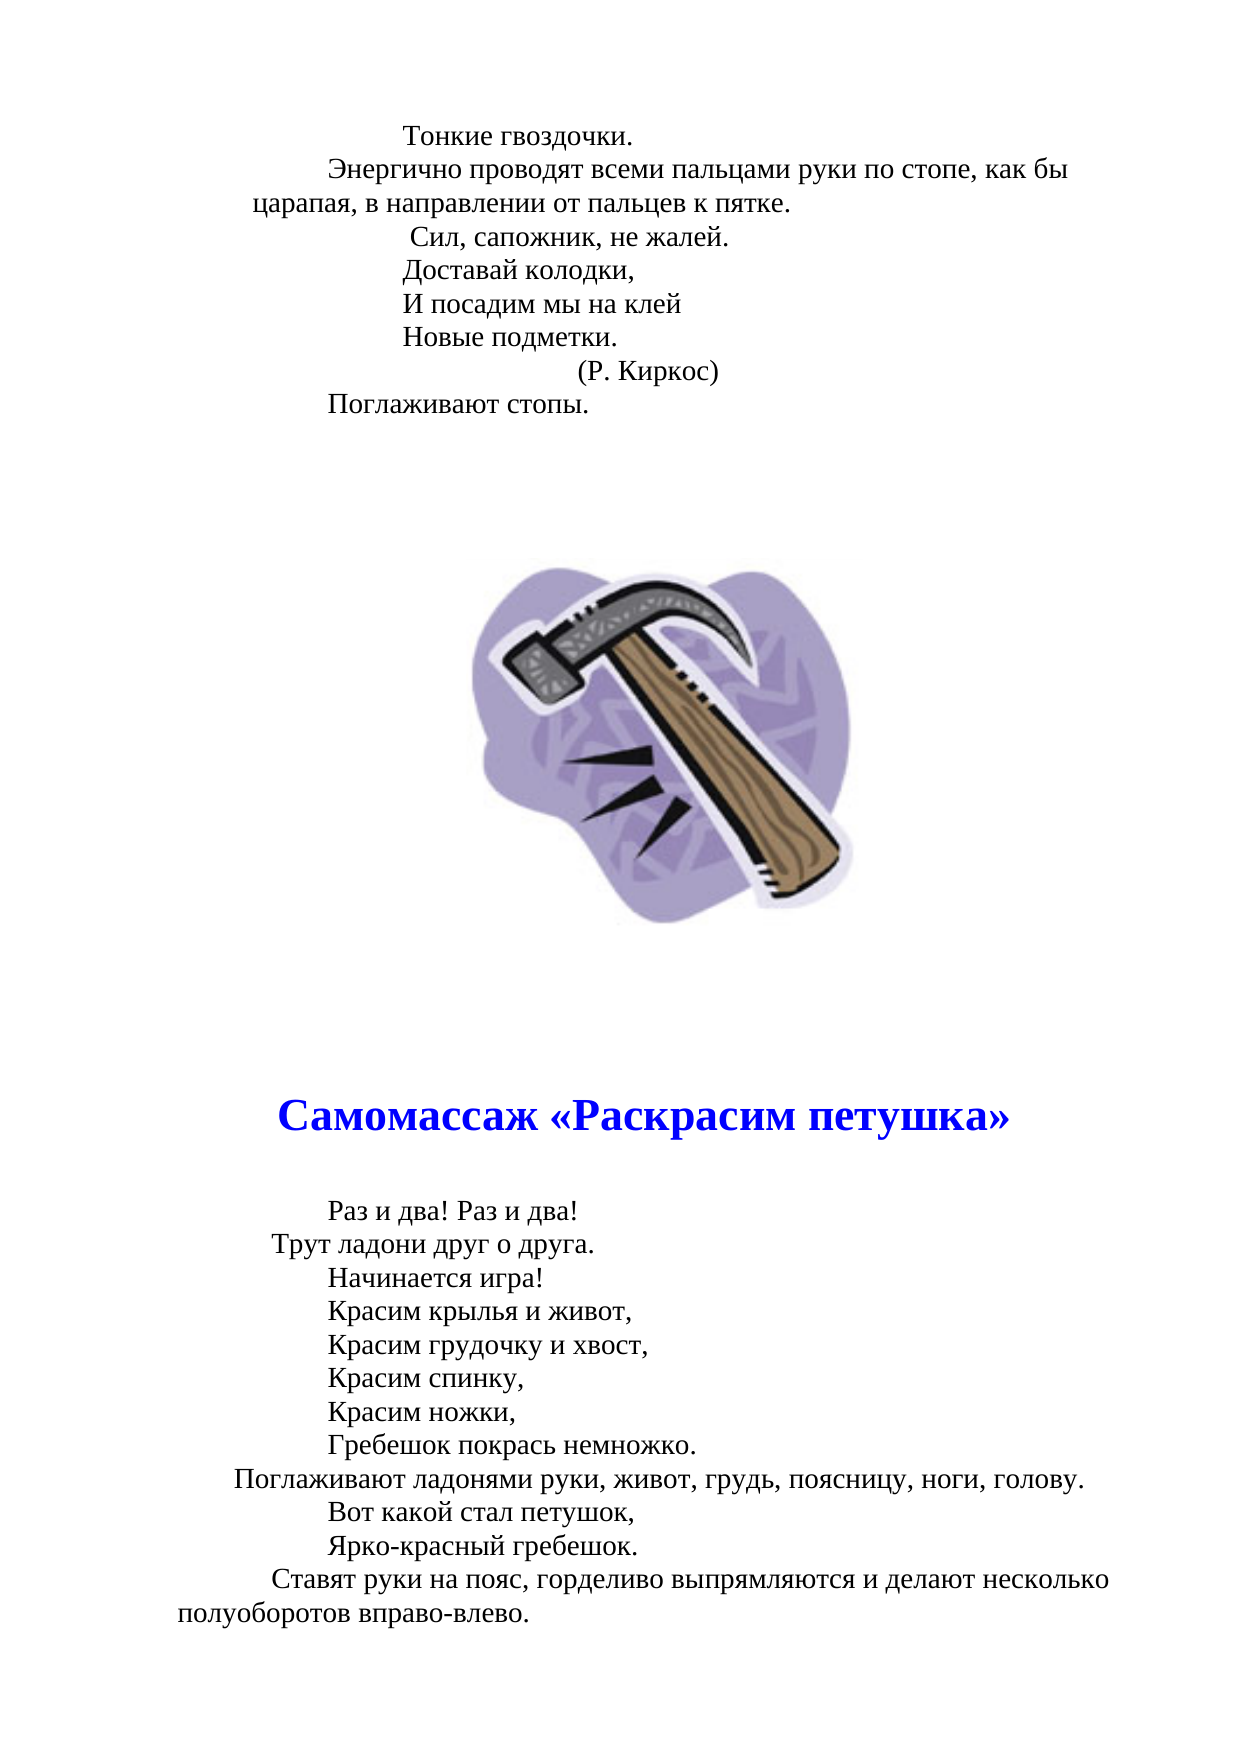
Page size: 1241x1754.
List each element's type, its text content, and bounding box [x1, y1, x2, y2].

text И посадим мы на клей [177, 286, 1152, 319]
text Ставят руки на пояс, горделиво выпрямляются и делают несколько полуоборотов вправо-влево. [177, 1562, 1152, 1629]
text Тонкие гвоздочки. [177, 118, 1152, 152]
text (Р. Киркос) [177, 353, 1152, 386]
text Гребешок покрась немножко. [177, 1427, 1152, 1461]
text Красим спинку, [177, 1360, 1152, 1394]
text Новые подметки. [177, 319, 1152, 353]
text Красим грудочку и хвост, [177, 1327, 1152, 1360]
text Ярко-красный гребешок. [177, 1528, 1152, 1562]
text Доставай колодки, [177, 252, 1152, 286]
text Энергично проводят всеми пальцами руки по стопе, как бы царапая, в направлении от пальцев к пятке. [252, 152, 1152, 219]
text Начинается игра! [177, 1260, 1152, 1293]
text Красим крылья и живот, [177, 1293, 1152, 1327]
text Вот какой стал петушок, [177, 1494, 1152, 1528]
text Самомассаж «Раскрасим петушка» [177, 1087, 1152, 1140]
text Поглаживают стопы. [177, 386, 1152, 420]
text Поглаживают ладонями руки, живот, грудь, поясницу, ноги, голову. [177, 1461, 1152, 1494]
text Сил, сапожник, не жалей. [252, 219, 1152, 252]
text Трут ладони друг о друга. [177, 1226, 1152, 1260]
picture [466, 558, 863, 934]
text Красим ножки, [177, 1394, 1152, 1427]
text Раз и два! Раз и два! [177, 1193, 1152, 1226]
